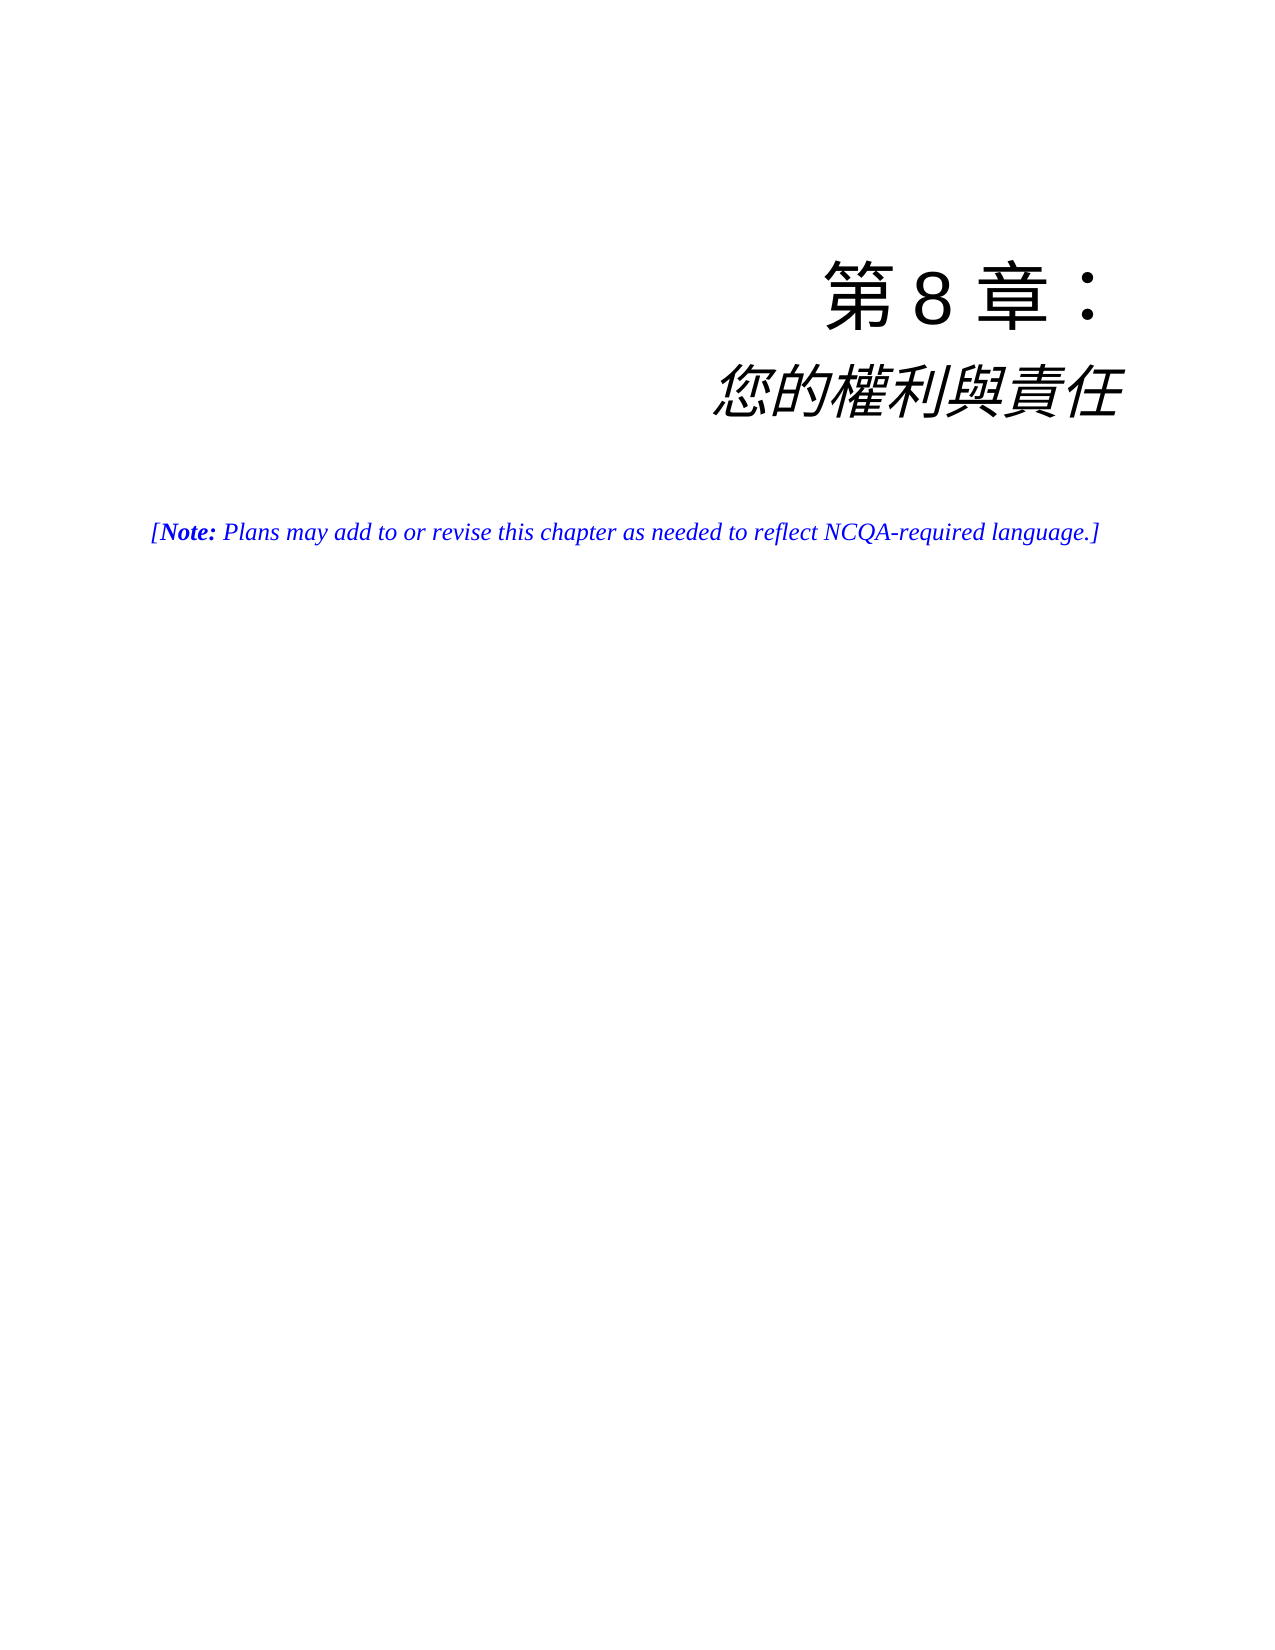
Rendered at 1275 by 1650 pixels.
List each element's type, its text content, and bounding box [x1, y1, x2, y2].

text [Note: Plans may add to or revise this chapter as needed to reflect NCQA-required language.] [150, 517, 1125, 546]
subtitle 第 8 章： 您的權利與責任 [150, 237, 1125, 430]
